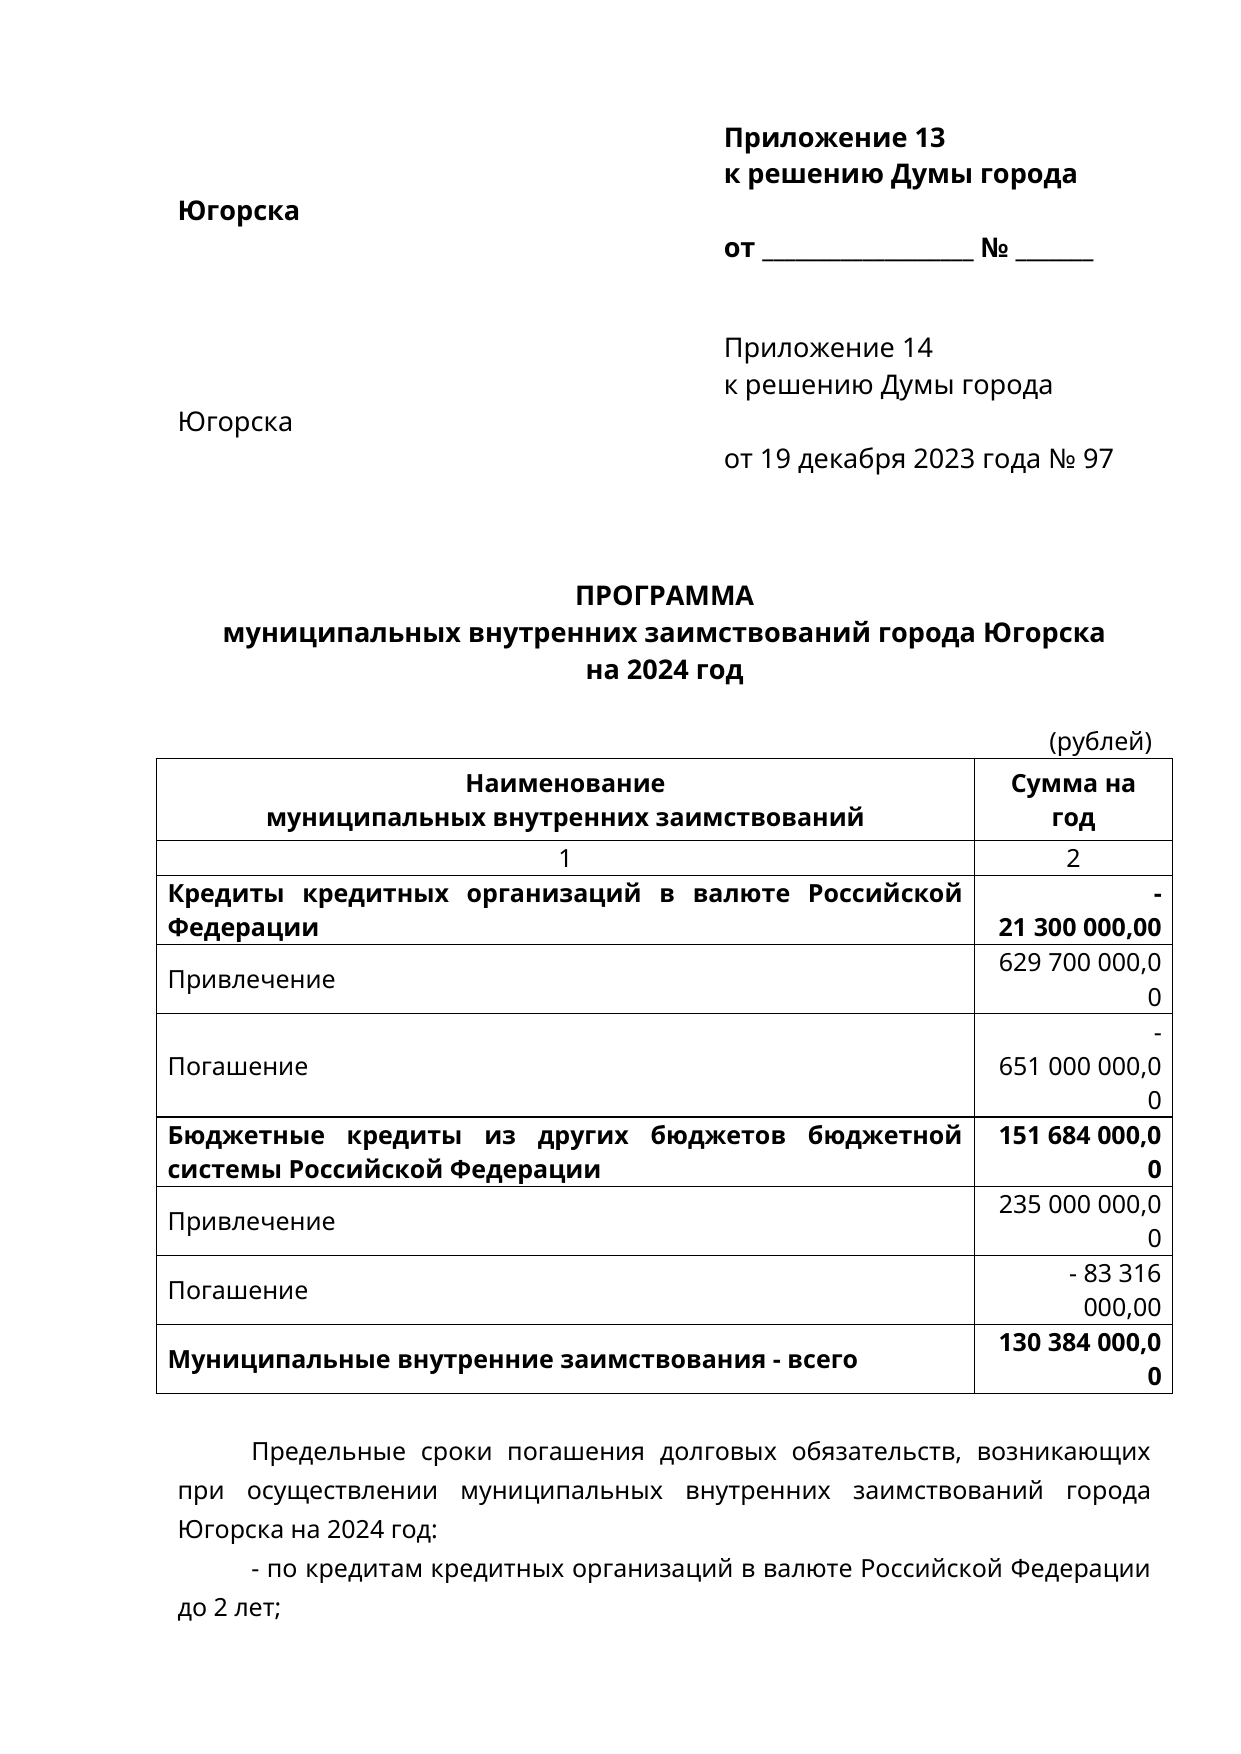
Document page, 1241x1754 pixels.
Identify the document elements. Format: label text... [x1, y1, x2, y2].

text от ___________________ № _______ [723, 229, 1152, 266]
table_cell Погашение [157, 1014, 974, 1116]
table_cell Погашение [157, 1256, 974, 1324]
table_cell Привлечение [157, 945, 974, 1013]
table_cell Муниципальные внутренние заимствования - всего [157, 1325, 974, 1393]
table_cell - 21 300 000,00 [975, 876, 1172, 944]
text к решению Думы города Югорска [177, 155, 1152, 229]
table_cell 1 [157, 841, 974, 875]
table_header Сумма на год [975, 759, 1172, 840]
table_cell Привлечение [157, 1187, 974, 1255]
table_cell 130 384 000,00 [975, 1325, 1172, 1393]
table_cell Кредиты кредитных организаций в валюте Российской Федерации [157, 876, 974, 944]
text (рублей) [177, 724, 1152, 758]
table_cell 151 684 000,00 [975, 1118, 1172, 1186]
text муниципальных внутренних заимствований города Югорска [177, 613, 1152, 650]
table_cell 235 000 000,00 [975, 1187, 1172, 1255]
table_cell Бюджетные кредиты из других бюджетов бюджетной системы Российской Федерации [157, 1118, 974, 1186]
table_cell 629 700 000,00 [975, 945, 1172, 1013]
text - по кредитам кредитных организаций в валюте Российской Федерации до 2 лет; [177, 1551, 1152, 1624]
table_cell - 651 000 000,00 [975, 1014, 1172, 1116]
text от 19 декабря 2023 года № 97 [723, 439, 1152, 476]
text Приложение 14 [177, 329, 1152, 366]
text к решению Думы города Югорска [177, 366, 1152, 439]
table_header Наименование муниципальных внутренних заимствований [157, 759, 974, 840]
table_cell 2 [975, 841, 1172, 875]
table_cell - 83 316 000,00 [975, 1256, 1172, 1324]
text ПРОГРАММА [177, 576, 1152, 613]
text Приложение 13 [177, 118, 1152, 155]
text Предельные сроки погашения долговых обязательств, возникающих при осуществлении муниципальных внутренних заимствований города Югорска на 2024 год: [177, 1433, 1152, 1546]
text на 2024 год [177, 650, 1152, 687]
